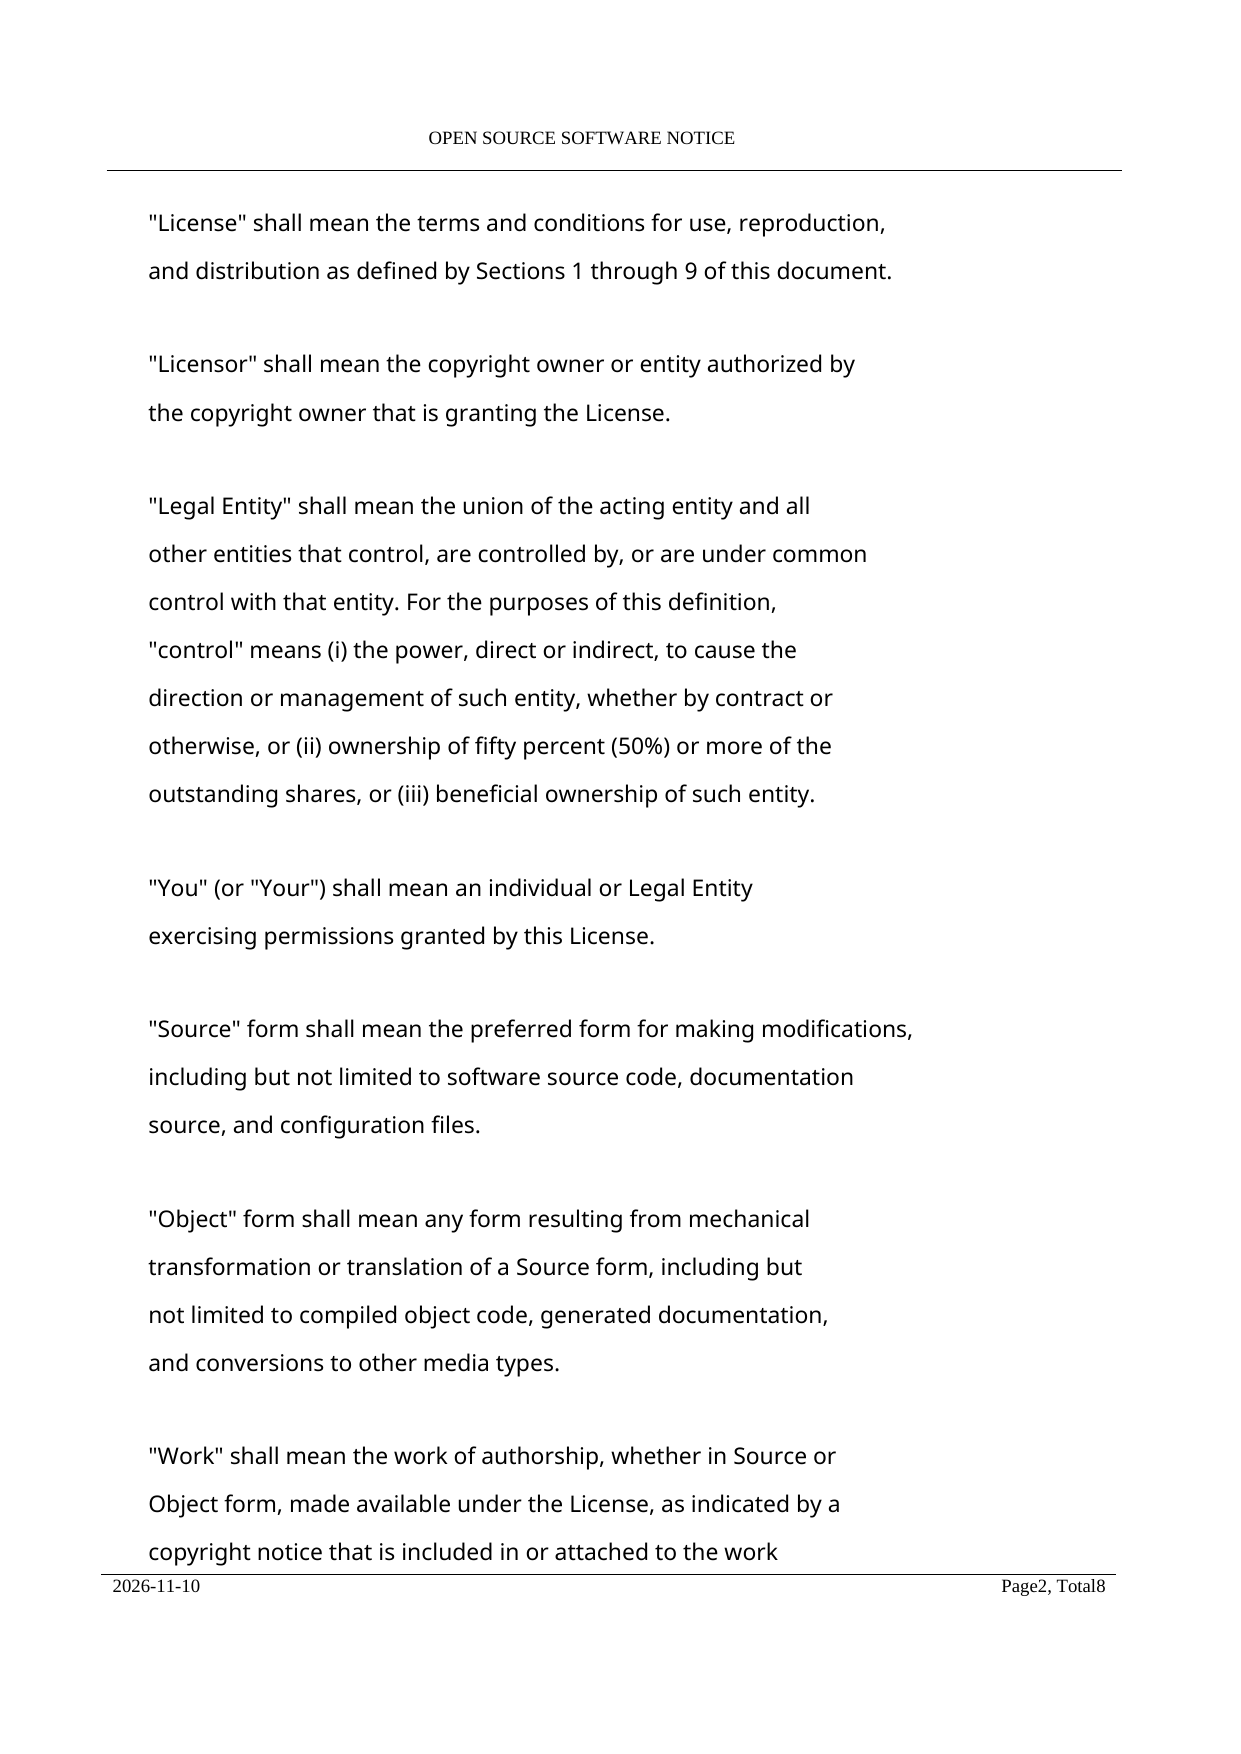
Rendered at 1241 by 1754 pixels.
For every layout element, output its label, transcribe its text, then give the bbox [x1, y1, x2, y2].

text not limited to compiled object code, generated documentation, [112, 1298, 1128, 1331]
text the copyright owner that is granting the License. [112, 396, 1128, 428]
text "You" (or "Your") shall mean an individual or Legal Entity [112, 871, 1128, 903]
text "License" shall mean the terms and conditions for use, reproduction, [112, 206, 1128, 239]
text "Licensor" shall mean the copyright owner or entity authorized by [112, 348, 1128, 380]
text otherwise, or (ii) ownership of fifty percent (50%) or more of the [112, 730, 1128, 762]
text and conversions to other media types. [112, 1346, 1128, 1379]
text source, and configuration files. [112, 1109, 1128, 1141]
text direction or management of such entity, whether by contract or [112, 682, 1128, 714]
text transformation or translation of a Source form, including but [112, 1250, 1128, 1282]
text including but not limited to software source code, documentation [112, 1061, 1128, 1093]
text "Source" form shall mean the preferred form for making modifications, [112, 1012, 1128, 1045]
text control with that entity. For the purposes of this definition, [112, 585, 1128, 618]
text "Object" form shall mean any form resulting from mechanical [112, 1202, 1128, 1234]
text other entities that control, are controlled by, or are under common [112, 537, 1128, 570]
text Object form, made available under the License, as indicated by a [112, 1488, 1128, 1520]
text copyright notice that is included in or attached to the work [112, 1536, 1128, 1568]
text "control" means (i) the power, direct or indirect, to cause the [112, 633, 1128, 666]
text "Legal Entity" shall mean the union of the acting entity and all [112, 489, 1128, 522]
text exercising permissions granted by this License. [112, 919, 1128, 952]
text outstanding shares, or (iii) beneficial ownership of such entity. [112, 778, 1128, 810]
text and distribution as defined by Sections 1 through 9 of this document. [112, 254, 1128, 287]
text "Work" shall mean the work of authorship, whether in Source or [112, 1439, 1128, 1472]
